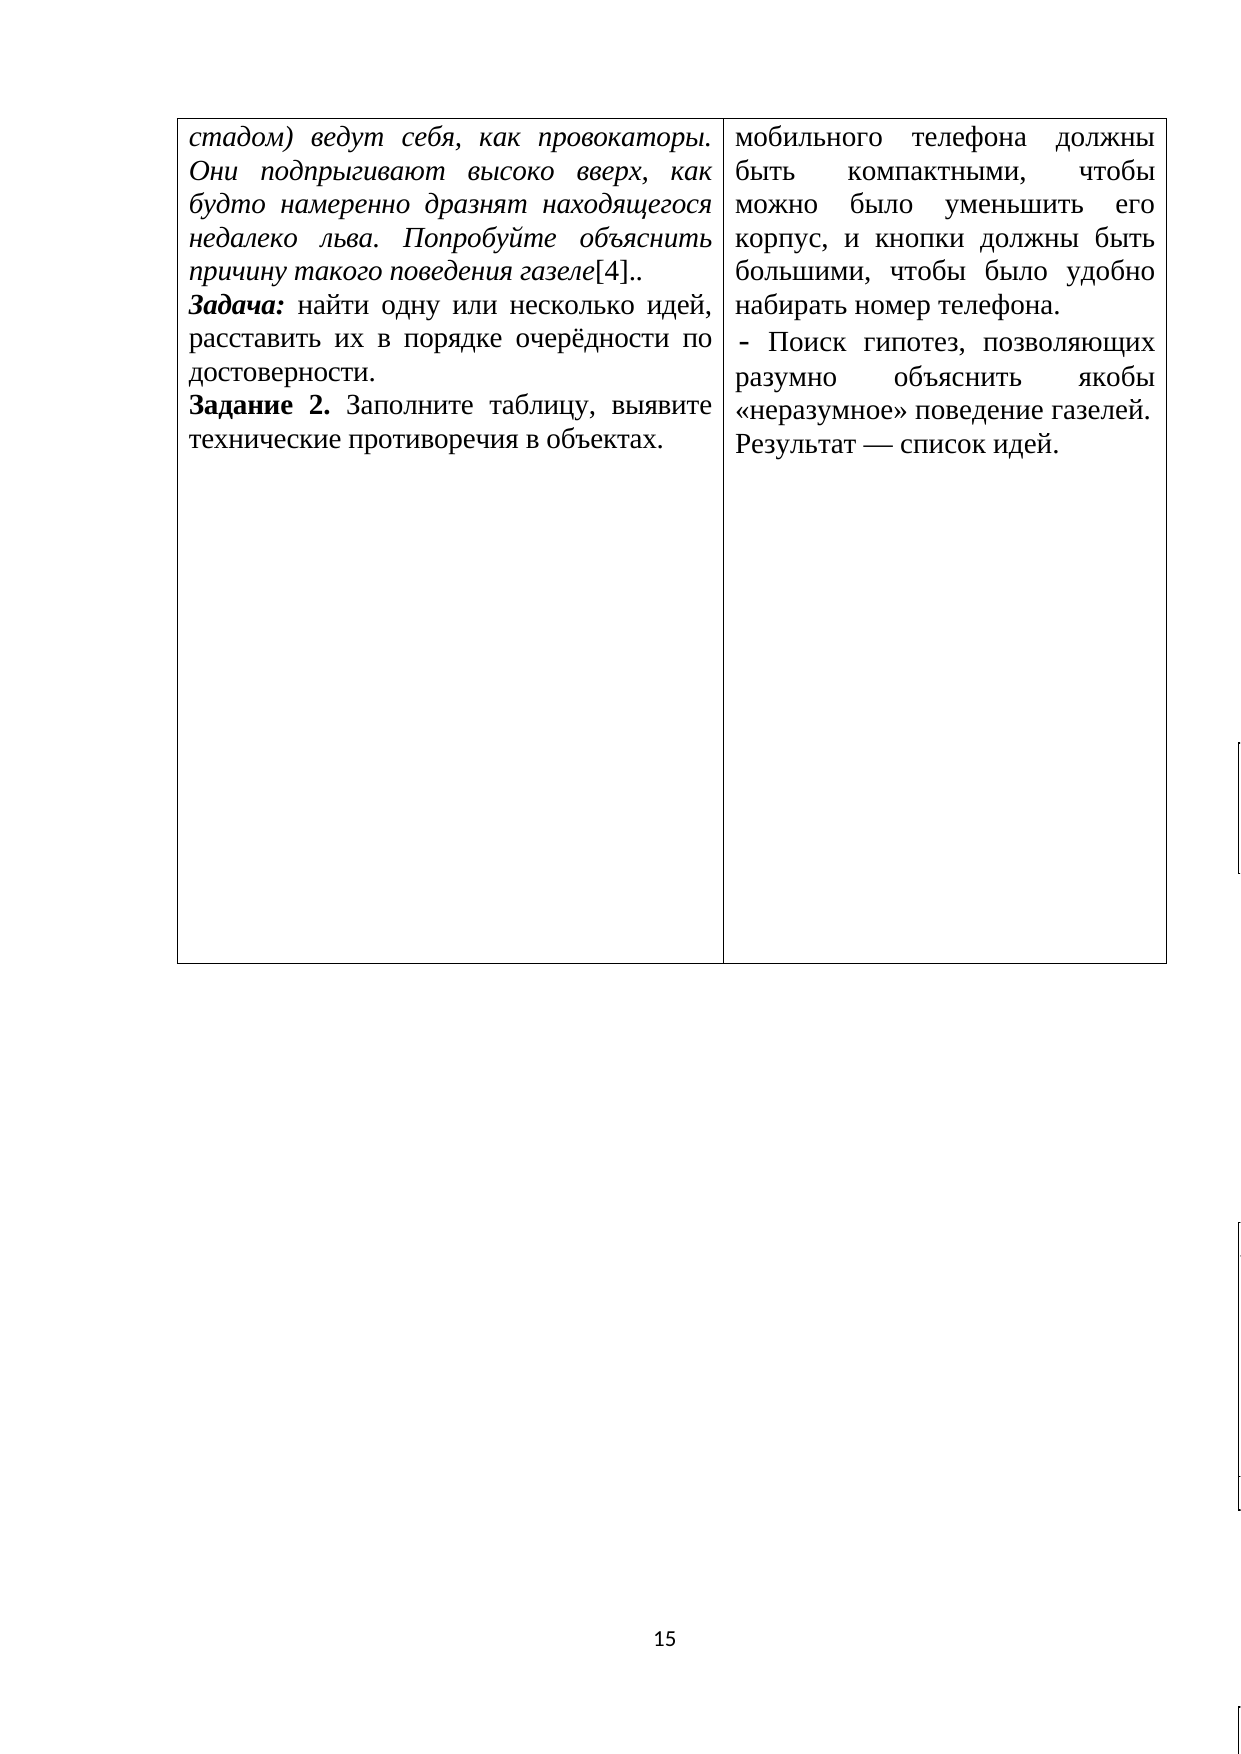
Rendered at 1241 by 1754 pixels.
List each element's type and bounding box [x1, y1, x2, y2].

table_cell [724, 119, 1166, 962]
table_cell [178, 119, 723, 962]
